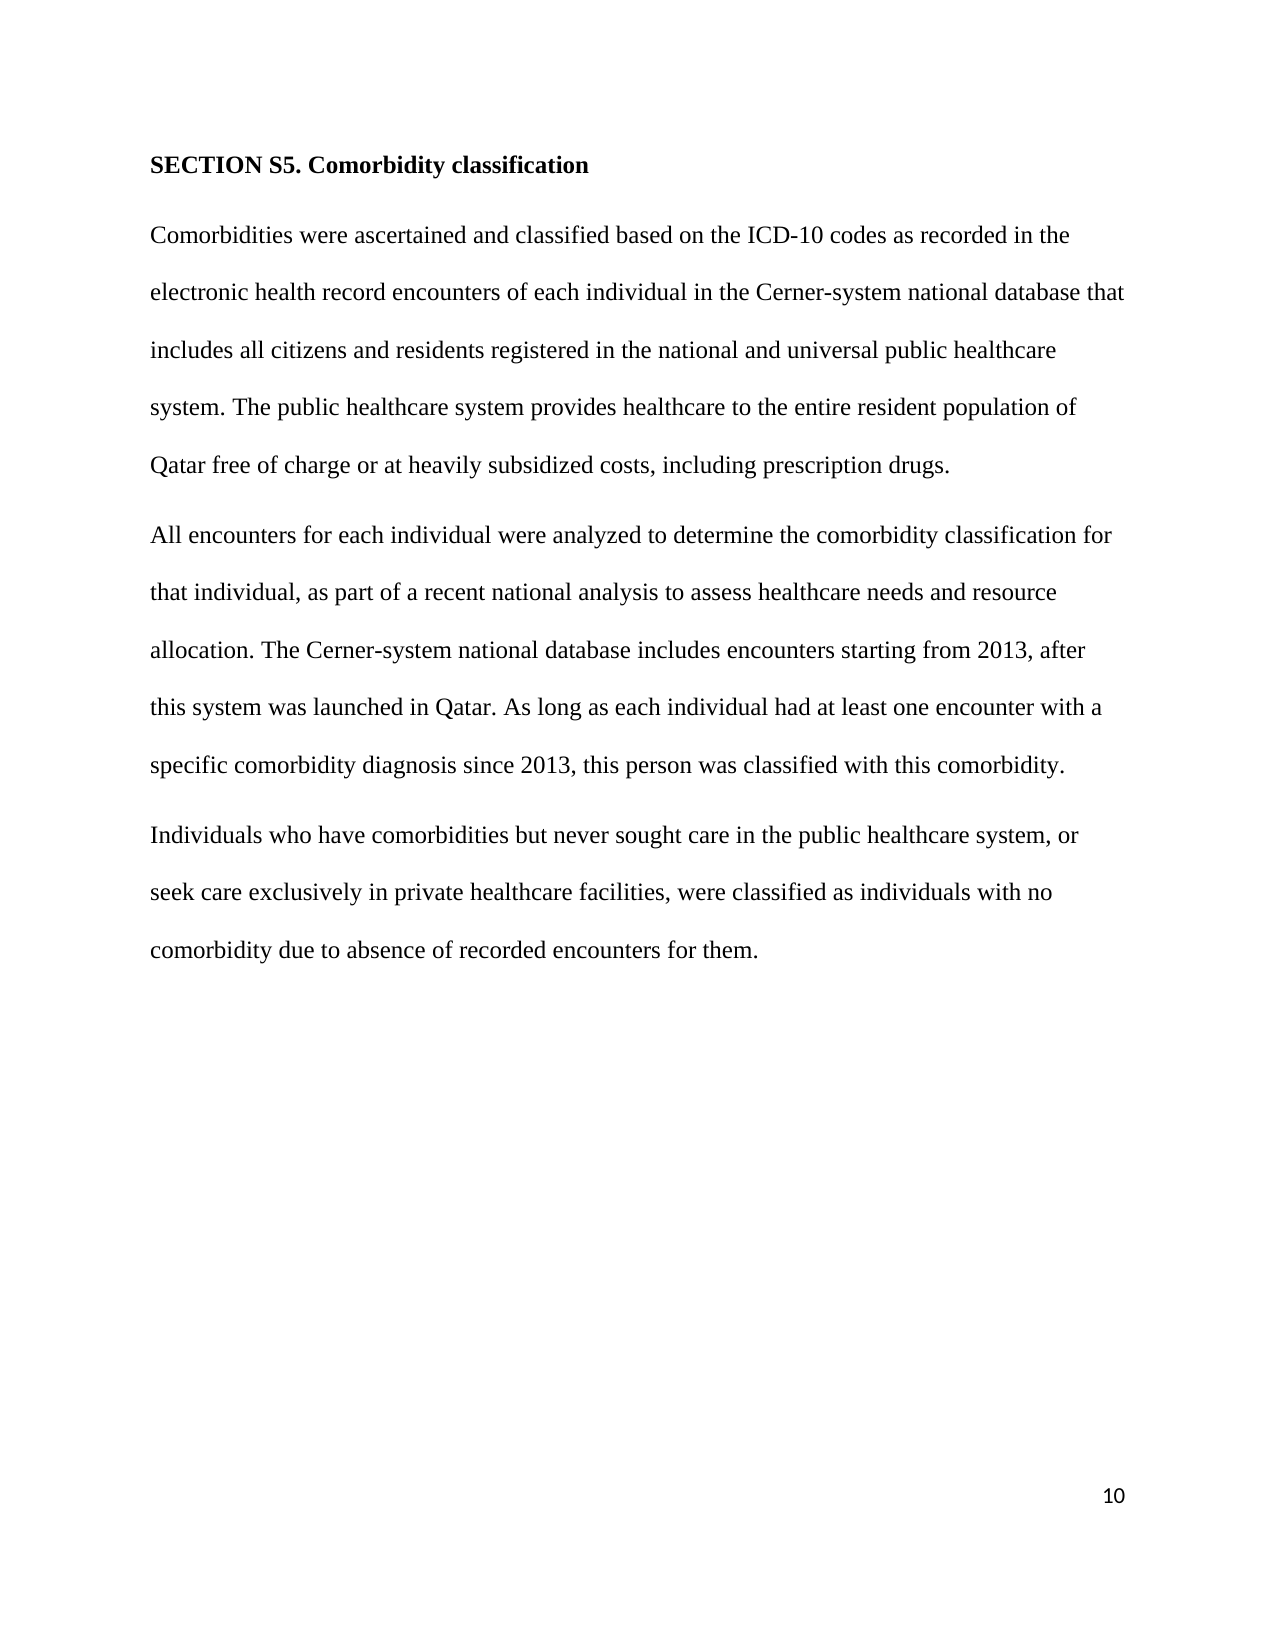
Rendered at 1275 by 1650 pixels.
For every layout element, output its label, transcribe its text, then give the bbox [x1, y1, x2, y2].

text Individuals who have comorbidities but never sought care in the public healthcare system, or seek care exclusively in private healthcare facilities, were classified as individuals with no comorbidity due to absence of recorded encounters for them. [150, 820, 1125, 964]
text Comorbidities were ascertained and classified based on the ICD-10 codes as recorded in the electronic health record encounters of each individual in the Cerner-system national database that includes all citizens and residents registered in the national and universal public healthcare system. The public healthcare system provides healthcare to the entire resident population of Qatar free of charge or at heavily subsidized costs, including prescription drugs. [150, 220, 1125, 479]
text All encounters for each individual were analyzed to determine the comorbidity classification for that individual, as part of a recent national analysis to assess healthcare needs and resource allocation. The Cerner-system national database includes encounters starting from 2013, after this system was launched in Qatar. As long as each individual had at least one encounter with a specific comorbidity diagnosis since 2013, this person was classified with this comorbidity. [150, 520, 1125, 779]
subtitle SECTION S5. Comorbidity classification [150, 150, 1125, 179]
